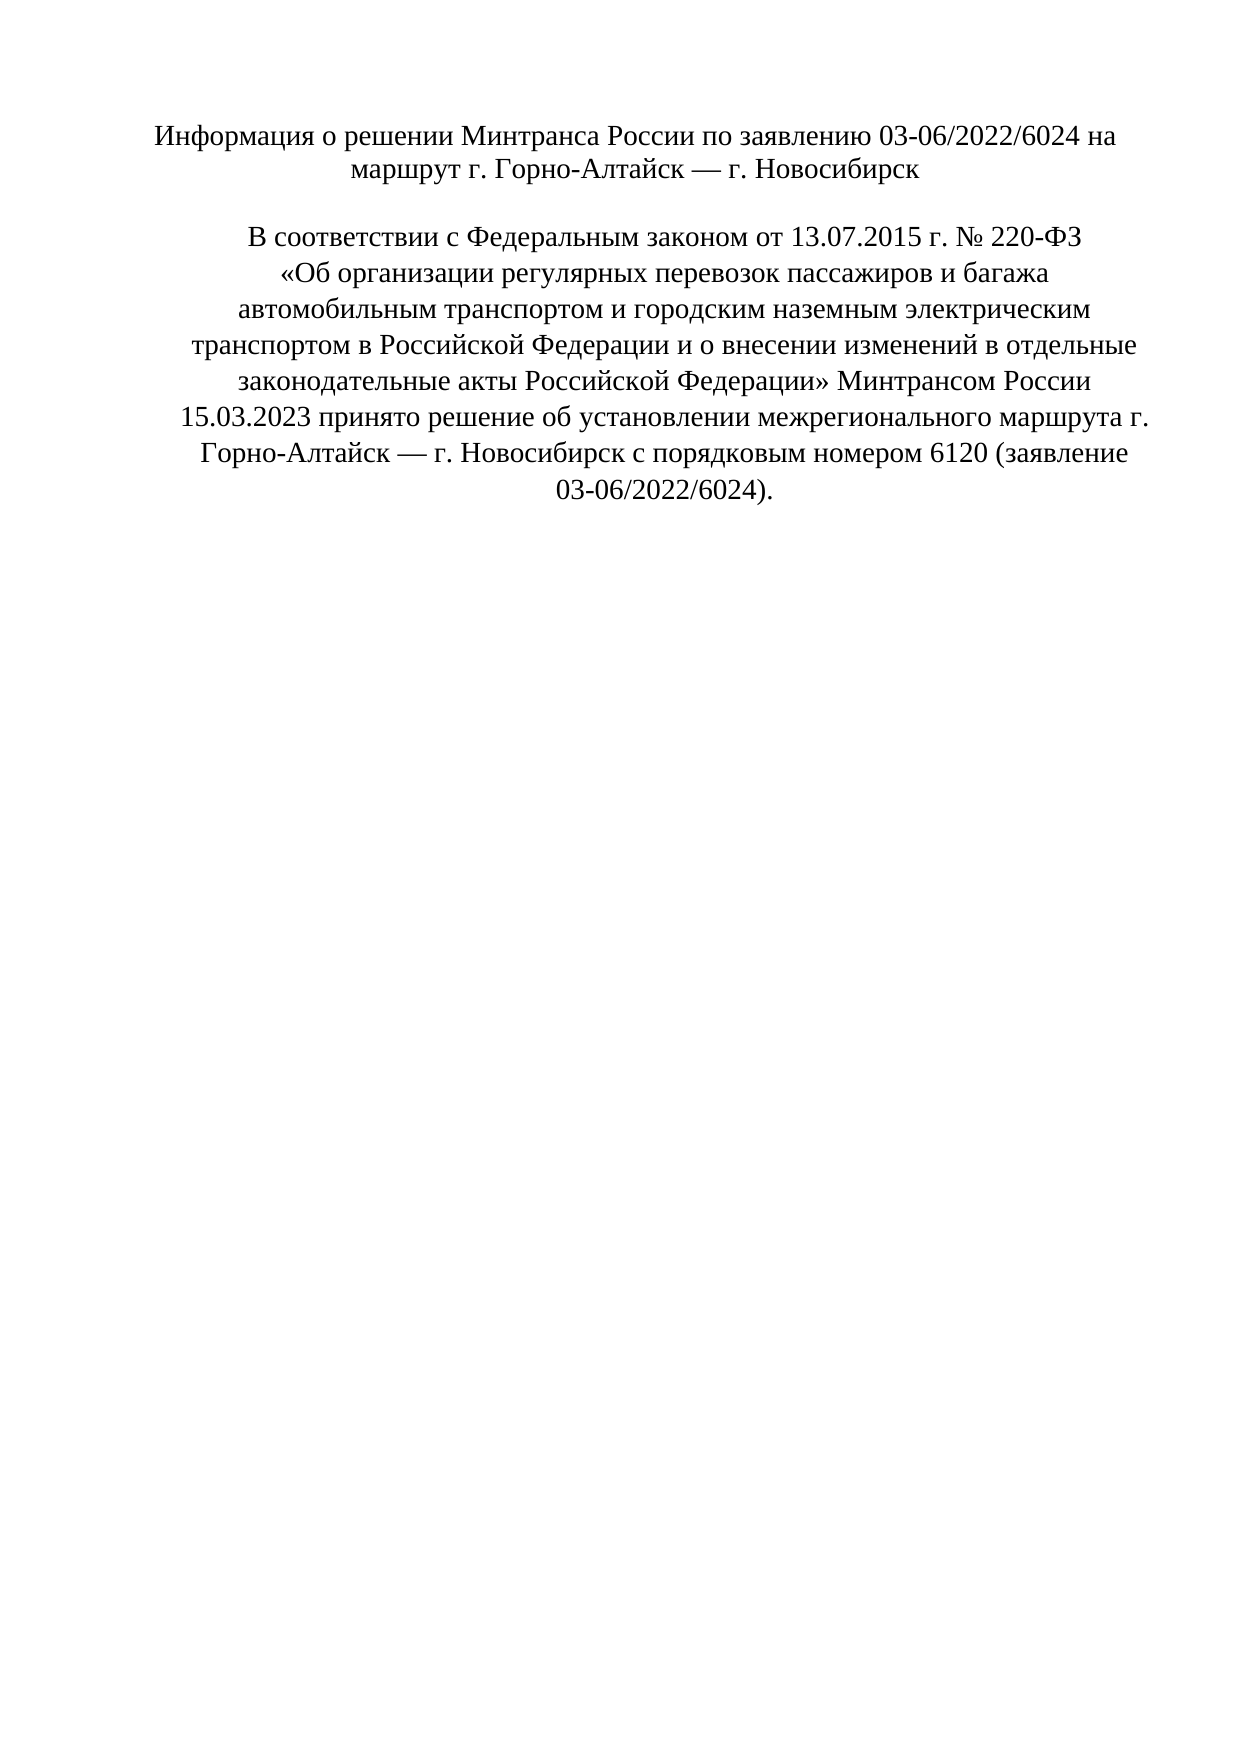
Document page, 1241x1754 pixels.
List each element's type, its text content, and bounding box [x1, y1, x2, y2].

text В соответствии с Федеральным законом от 13.07.2015 г. № 220-ФЗ «Об организации регулярных перевозок пассажиров и багажа автомобильным транспортом и городским наземным электрическим транспортом в Российской Федерации и о внесении изменений в отдельные законодательные акты Российской Федерации» Минтрансом России 15.03.2023 принято решение об установлении межрегионального маршрута г. Горно-Алтайск — г. Новосибирск с порядковым номером 6120 (заявление 03-06/2022/6024). [177, 219, 1152, 505]
text Информация о решении Минтранса России по заявлению 03-06/2022/6024 на маршрут г. Горно-Алтайск — г. Новосибирск [118, 118, 1152, 185]
